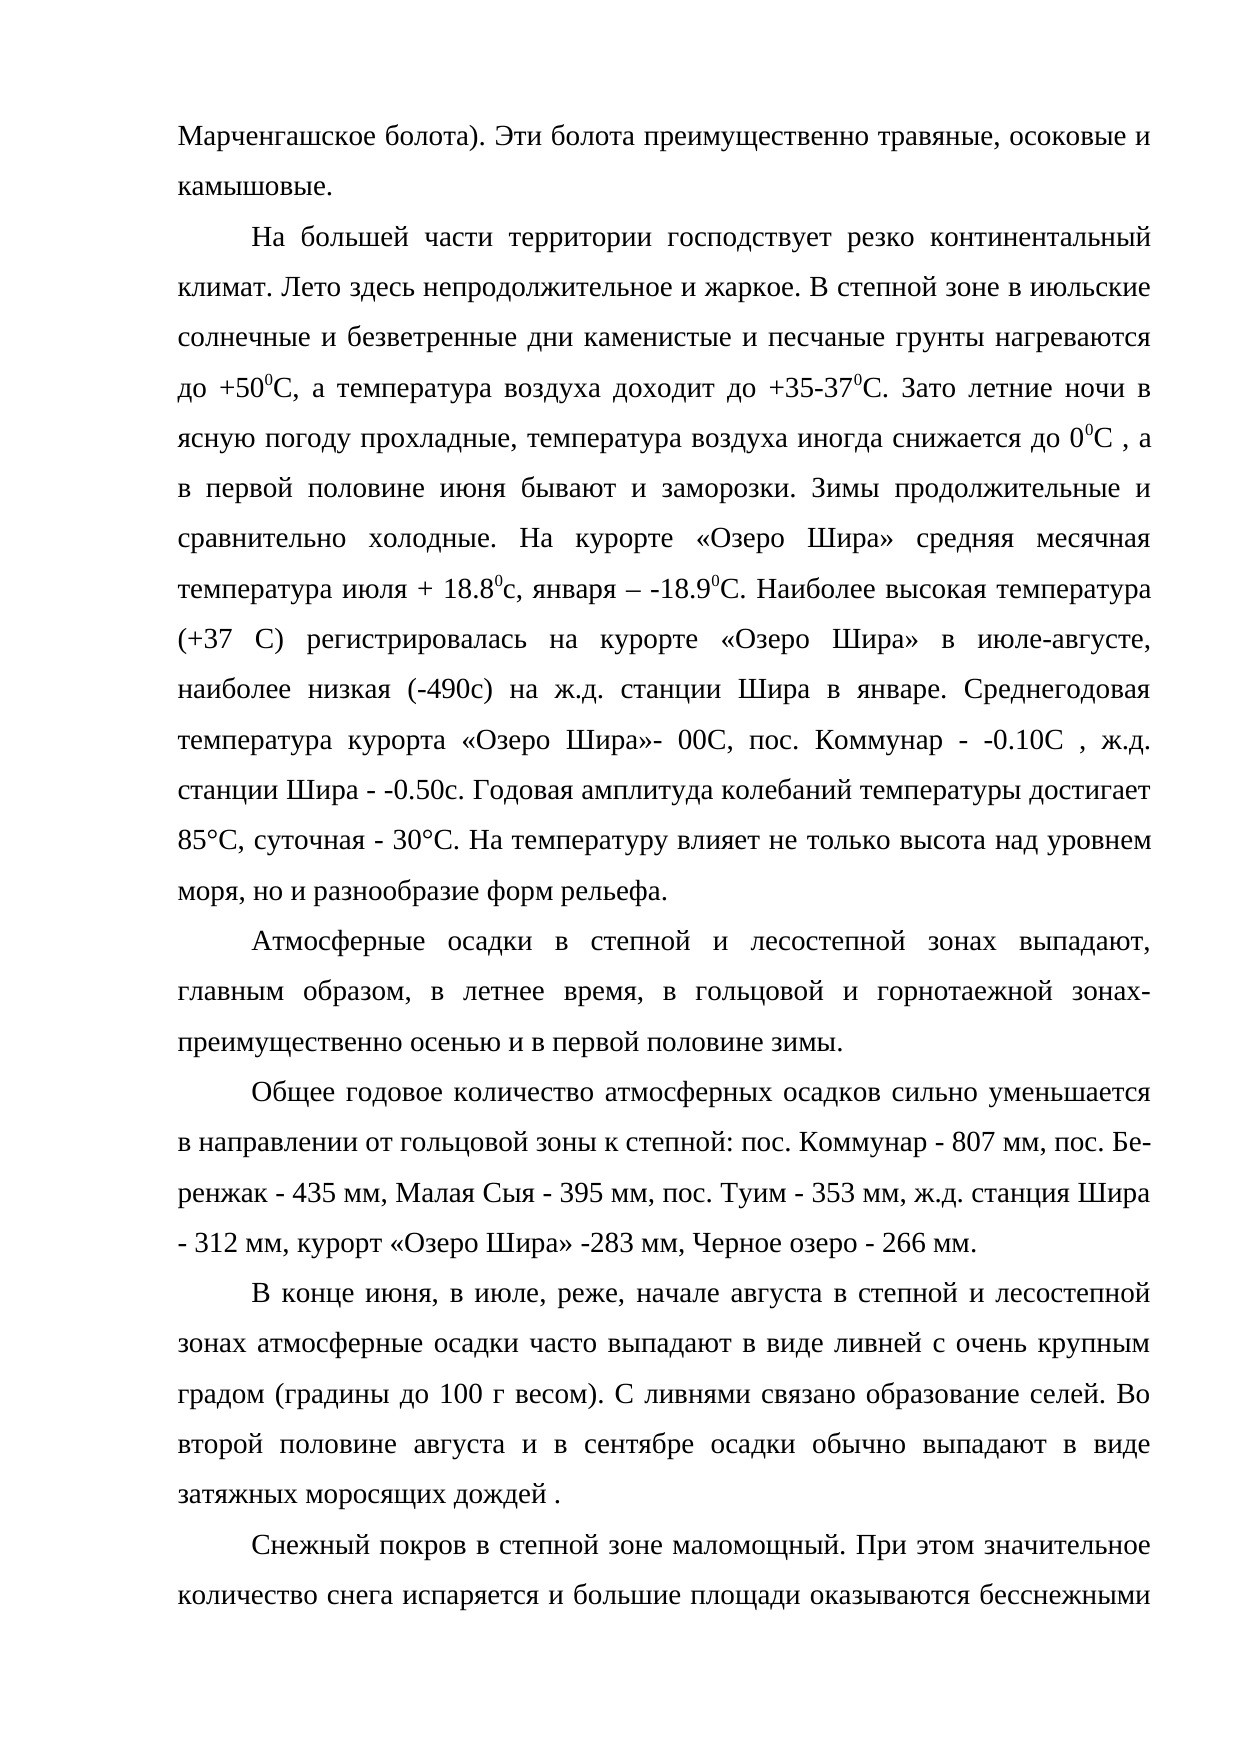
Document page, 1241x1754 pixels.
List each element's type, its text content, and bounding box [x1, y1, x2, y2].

text На большей части территории господствует резко континентальный климат. Лето здесь непродолжительное и жаркое. В степной зоне в июльские солнечные и безветренные дни каменистые и песчаные грунты нагреваются до +500С, а температура воздуха доходит до +35-370С. Зато летние ночи в ясную погоду прохладные, температура воздуха иногда снижается до 00С , а в первой половине июня бывают и заморозки. Зимы продолжительные и сравнительно холодные. На курорте «Озеро Шира» средняя месячная температура июля + 18.80с, января – -18.90С. Наиболее высокая температура (+37 С) регистрировалась на курорте «Озеро Шира» в июле-августе, наиболее низкая (-490с) на ж.д. станции Шира в январе. Среднегодовая температура курорта «Озеро Шира»- 00С, пос. Коммунар - -0.10С , ж.д. станции Шира - -0.50с. Годовая амплитуда колебаний температуры достигает 85°С, суточная - 30°С. На температуру влияет не только высота над уровнем моря, но и разнообразие форм рельефа. [177, 219, 1152, 906]
text Атмосферные осадки в степной и лесостепной зонах выпадают, главным образом, в летнее время, в гольцовой и горнотаежной зонах-преимущественно осенью и в первой половине зимы. [177, 923, 1152, 1057]
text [177, 118, 1152, 202]
text В конце июня, в июле, реже, начале августа в степной и лесостепной зонах атмосферные осадки часто выпадают в виде ливней с очень крупным градом (градины до весом). С ливнями связано образование селей. Во второй половине августа и в сентябре осадки обычно выпадают в виде затяжных моросящих дождей . [177, 1275, 1152, 1510]
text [177, 1527, 1152, 1611]
text Общее годовое количество атмосферных осадков сильно уменьшается в направлении от гольцовой зоны к степной: пос. Коммунар - , пос. Бе- ренжак - , Малая Сыя - , пос. Туим - , ж.д. станция Шира - , курорт «Озеро Шира» , Черное озеро - . [177, 1074, 1152, 1258]
